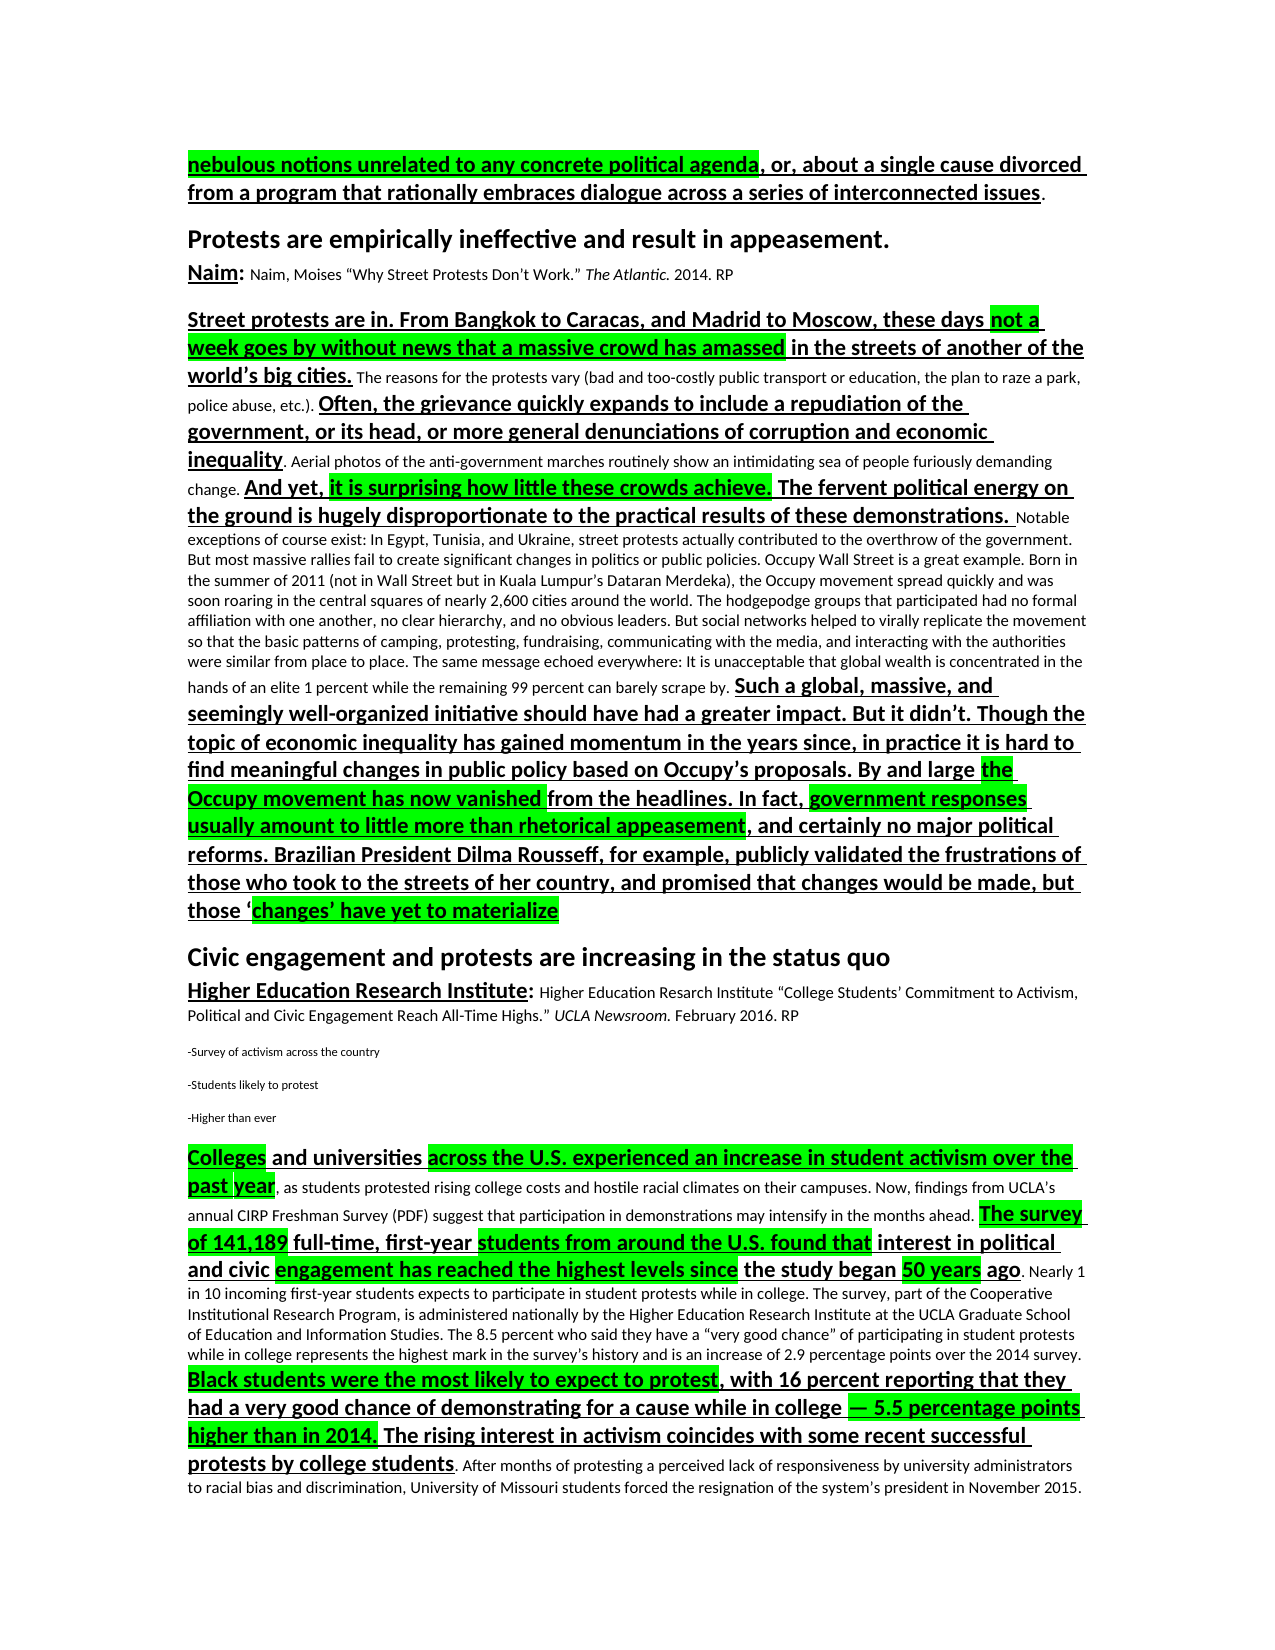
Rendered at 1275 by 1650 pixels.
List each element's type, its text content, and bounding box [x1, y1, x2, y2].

subtitle Civic engagement and protests are increasing in the status quo [187, 940, 1087, 973]
subtitle Protests are empirically ineffective and result in appeasement. [187, 223, 1087, 256]
text Street protests are in. From Bangkok to Caracas, and Madrid to Moscow, these days not a week goes by without news that a massive crowd has amassed in the streets of another of the world’s big cities. The reasons for the protests vary (bad and too-costly public transport or education, the plan to raze a park, police abuse, etc.). Often, the grievance quickly expands to include a repudiation of the government, or its head, or more general denunciations of corruption and economic inequality. Aerial photos of the anti-government marches routinely show an intimidating sea of people furiously demanding change. And yet, it is surprising how little these crowds achieve. The fervent political energy on the ground is hugely disproportionate to the practical results of these demonstrations. Notable exceptions of course exist: In Egypt, Tunisia, and Ukraine, street protests actually contributed to the overthrow of the government. But most massive rallies fail to create significant changes in politics or public policies. Occupy Wall Street is a great example. Born in the summer of 2011 (not in Wall Street but in Kuala Lumpur’s Dataran Merdeka), the Occupy movement spread quickly and was soon roaring in the central squares of nearly 2,600 cities around the world. The hodgepodge groups that participated had no formal affiliation with one another, no clear hierarchy, and no obvious leaders. But social networks helped to virally replicate the movement so that the basic patterns of camping, protesting, fundraising, communicating with the media, and interacting with the authorities were similar from place to place. The same message echoed everywhere: It is unacceptable that global wealth is concentrated in the hands of an elite 1 percent while the remaining 99 percent can barely scrape by. Such a global, massive, and seemingly well-organized initiative should have had a greater impact. But it didn’t. Though the topic of economic inequality has gained momentum in the years since, in practice it is hard to find meaningful changes in public policy based on Occupy’s proposals. By and large the Occupy movement has now vanished from the headlines. In fact, government responses usually amount to little more than rhetorical appeasement, and certainly no major political reforms. Brazilian President Dilma Rousseff, for example, publicly validated the frustrations of those who took to the streets of her country, and promised that changes would be made, but those ‘changes’ have yet to materialize [187, 305, 1087, 864]
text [187, 1143, 1087, 1497]
text -Survey of activism across the country [187, 1044, 1087, 1059]
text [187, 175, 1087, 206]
text -Students likely to protest [187, 1077, 1087, 1093]
text Higher Education Research Institute: Higher Education Resarch Institute “College Students’ Commitment to Activism, Political and Civic Engagement Reach All-Time Highs.” UCLA Newsroom. February 2016. RP [187, 976, 1087, 1026]
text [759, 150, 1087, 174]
text -Higher than ever [187, 1110, 1087, 1126]
text Naim: Naim, Moises “Why Street Protests Don’t Work.” The Atlantic. 2014. RP [187, 258, 1087, 286]
